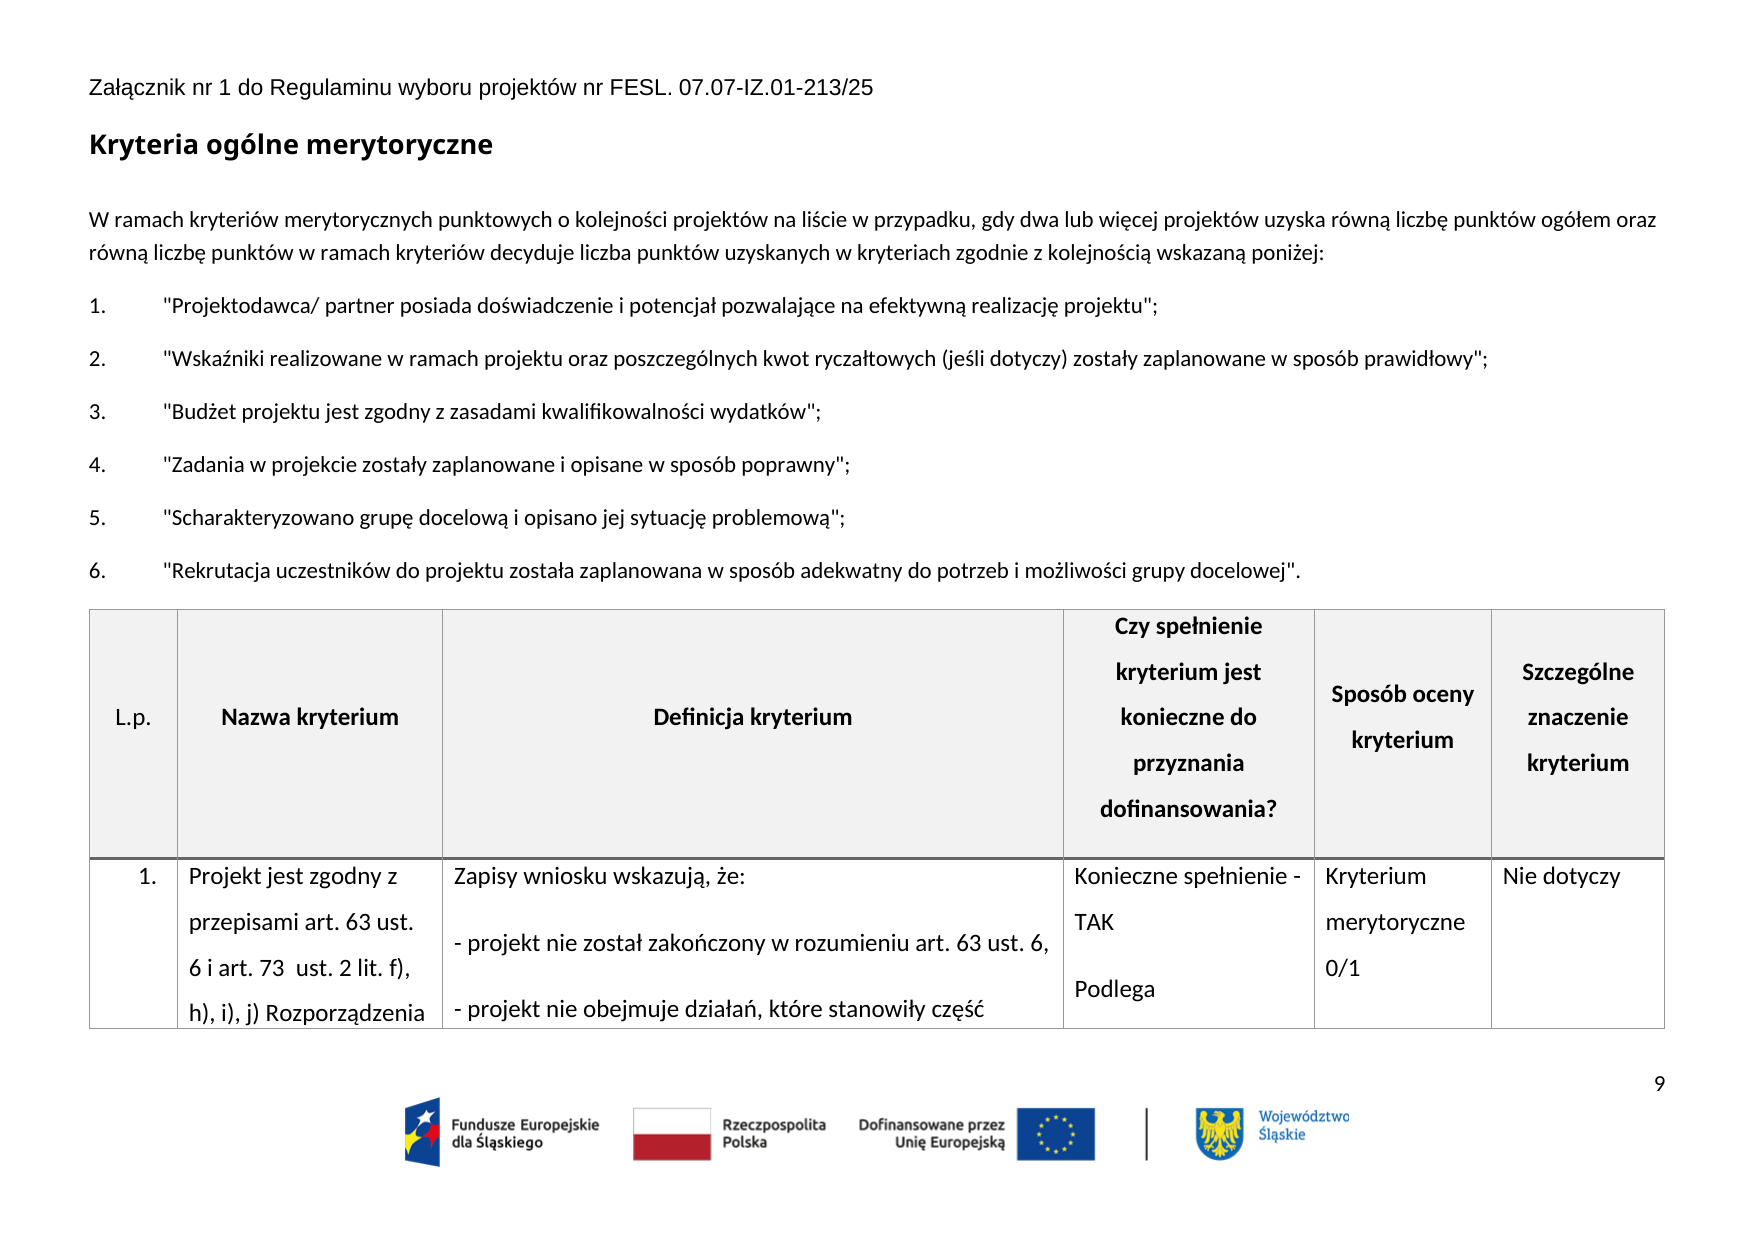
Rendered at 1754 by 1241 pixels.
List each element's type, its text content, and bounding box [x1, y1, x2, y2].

picture [405, 1097, 1349, 1167]
table_header Czy spełnienie kryterium jest konieczne do przyznania dofinansowania? [1064, 610, 1314, 857]
text 6. "Rekrutacja uczestników do projektu została zaplanowana w sposób adekwatny do potrzeb i możliwości grupy docelowej". [89, 556, 1665, 584]
subtitle Kryteria ogólne merytoryczne [89, 125, 1665, 162]
table_header Szczególne znaczenie kryterium [1492, 610, 1664, 857]
text 4. "Zadania w projekcie zostały zaplanowane i opisane w sposób poprawny"; [89, 450, 1665, 478]
table_header Sposób oceny kryterium [1315, 610, 1491, 857]
table_header L.p. [90, 610, 177, 857]
table_header Nazwa kryterium [178, 610, 442, 857]
table_cell Kryterium merytoryczne 0/1 [1315, 860, 1491, 1028]
text 5. "Scharakteryzowano grupę docelową i opisano jej sytuację problemową"; [89, 503, 1665, 531]
table_header Definicja kryterium [443, 610, 1063, 857]
text 2. "Wskaźniki realizowane w ramach projektu oraz poszczególnych kwot ryczałtowych (jeśli dotyczy) zostały zaplanowane w sposób prawidłowy"; [89, 344, 1665, 372]
text W ramach kryteriów merytorycznych punktowych o kolejności projektów na liście w przypadku, gdy dwa lub więcej projektów uzyska równą liczbę punktów ogółem oraz równą liczbę punktów w ramach kryteriów decyduje liczba punktów uzyskanych w kryteriach zgodnie z kolejnością wskazaną poniżej: [89, 206, 1665, 266]
table_cell Konieczne spełnienie - TAK Podlega uzupełnieniom - TAK [1064, 860, 1314, 1028]
table_cell [90, 860, 177, 1028]
table_cell Nie dotyczy [1492, 860, 1664, 1028]
text 3. "Budżet projektu jest zgodny z zasadami kwalifikowalności wydatków"; [89, 397, 1665, 425]
text 1. "Projektodawca/ partner posiada doświadczenie i potencjał pozwalające na efektywną realizację projektu"; [89, 291, 1665, 319]
